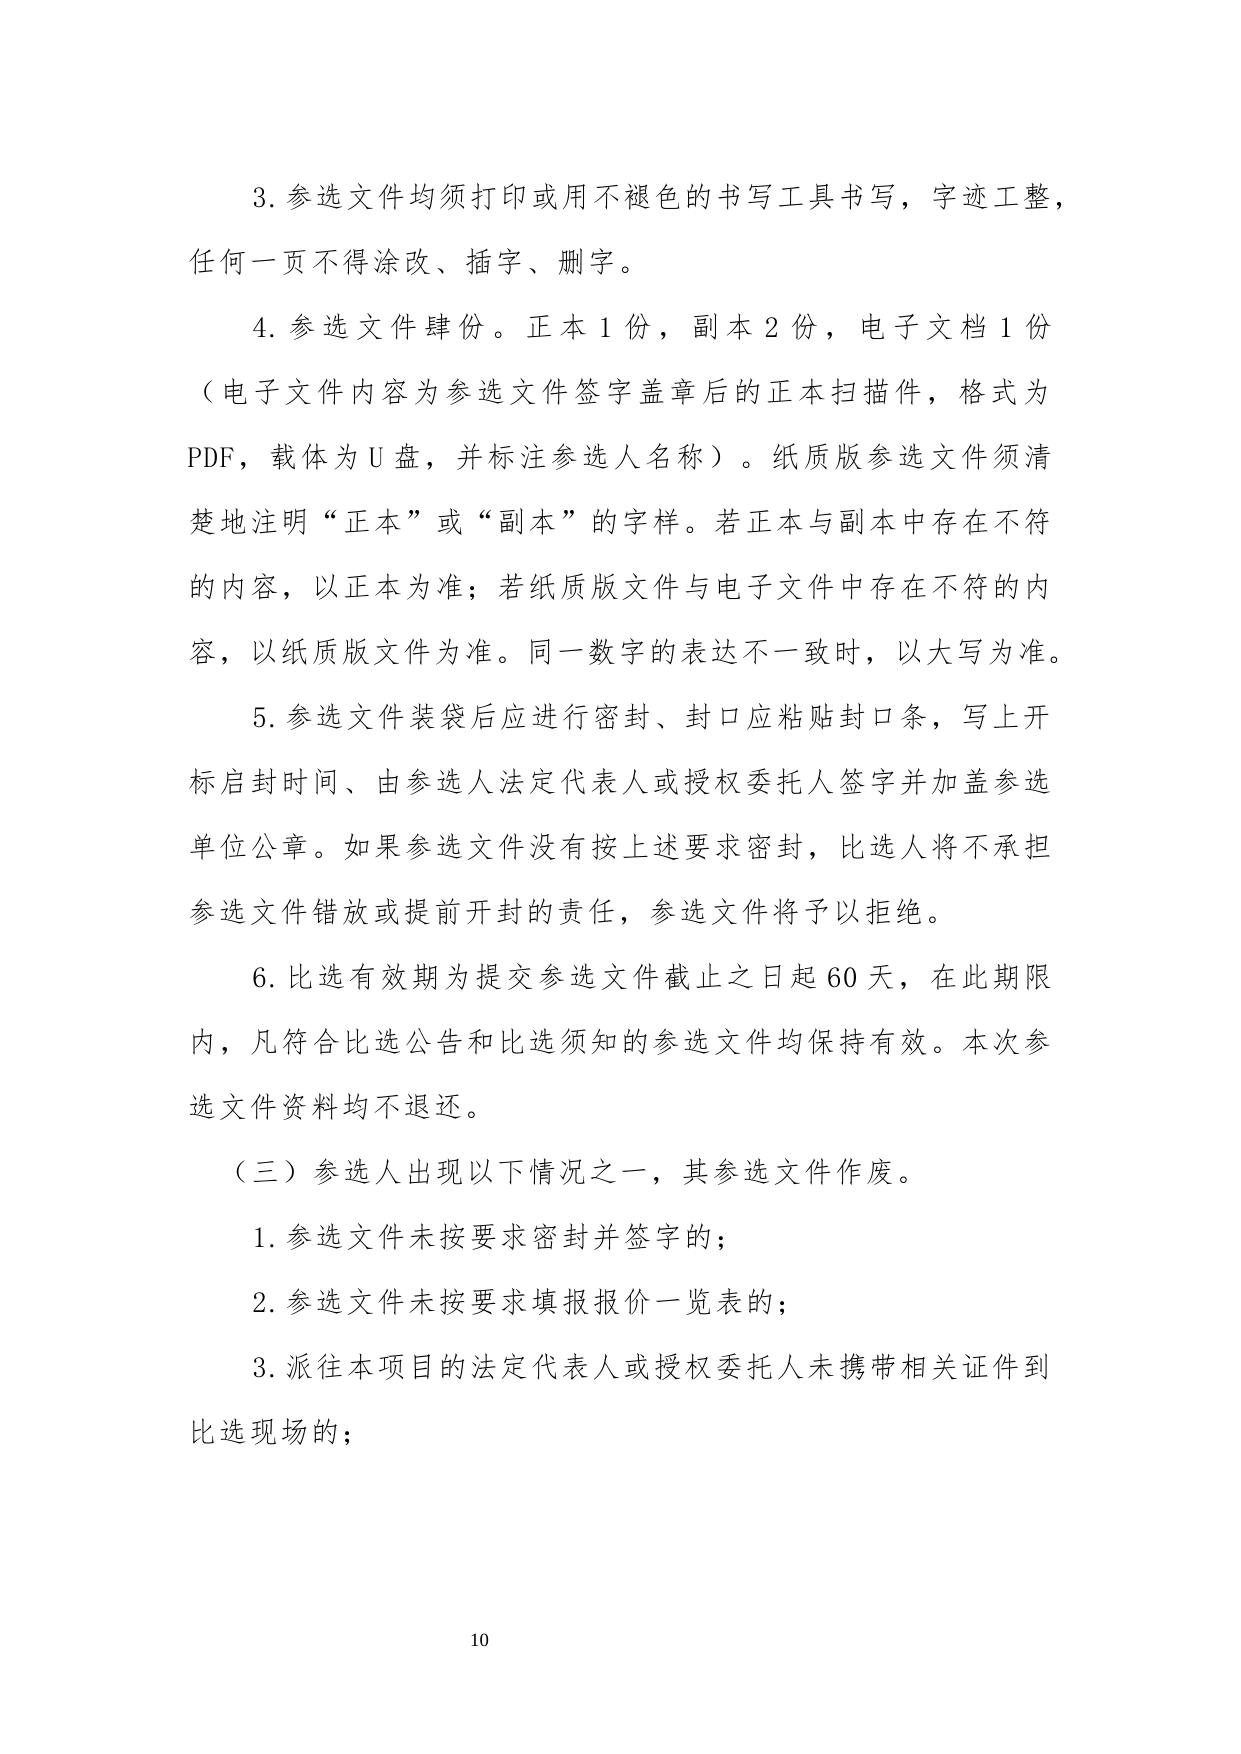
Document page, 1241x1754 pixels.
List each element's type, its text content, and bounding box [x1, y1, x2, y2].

text 1.参选文件未按要求密封并签字的； [187, 1202, 1053, 1267]
text 4.参选文件肆份。正本1份，副本2份，电子文档1份 （电子文件内容为参选文件签字盖章后的正本扫描件，格式为PDF，载体为U盘，并标注参选人名称）。纸质版参选文件须清楚地注明“正本”或“副本”的字样。若正本与副本中存在不符的内容，以正本为准；若纸质版文件与电子文件中存在不符的内容，以纸质版文件为准。同一数字的表达不一致时，以大写为准。 [187, 292, 1053, 682]
text 3.参选文件均须打印或用不褪色的书写工具书写，字迹工整，任何一页不得涂改、插字、删字。 [187, 162, 1053, 292]
text 3.派往本项目的法定代表人或授权委托人未携带相关证件到比选现场的； [187, 1332, 1053, 1462]
text 2.参选文件未按要求填报报价一览表的； [187, 1267, 1053, 1332]
text （三）参选人出现以下情况之一，其参选文件作废。 [187, 1137, 1053, 1202]
text 5.参选文件装袋后应进行密封、封口应粘贴封口条，写上开标启封时间、由参选人法定代表人或授权委托人签字并加盖参选单位公章。如果参选文件没有按上述要求密封，比选人将不承担参选文件错放或提前开封的责任，参选文件将予以拒绝。 [187, 682, 1053, 942]
text 6.比选有效期为提交参选文件截止之日起60天，在此期限内，凡符合比选公告和比选须知的参选文件均保持有效。本次参选文件资料均不退还。 [187, 942, 1053, 1137]
